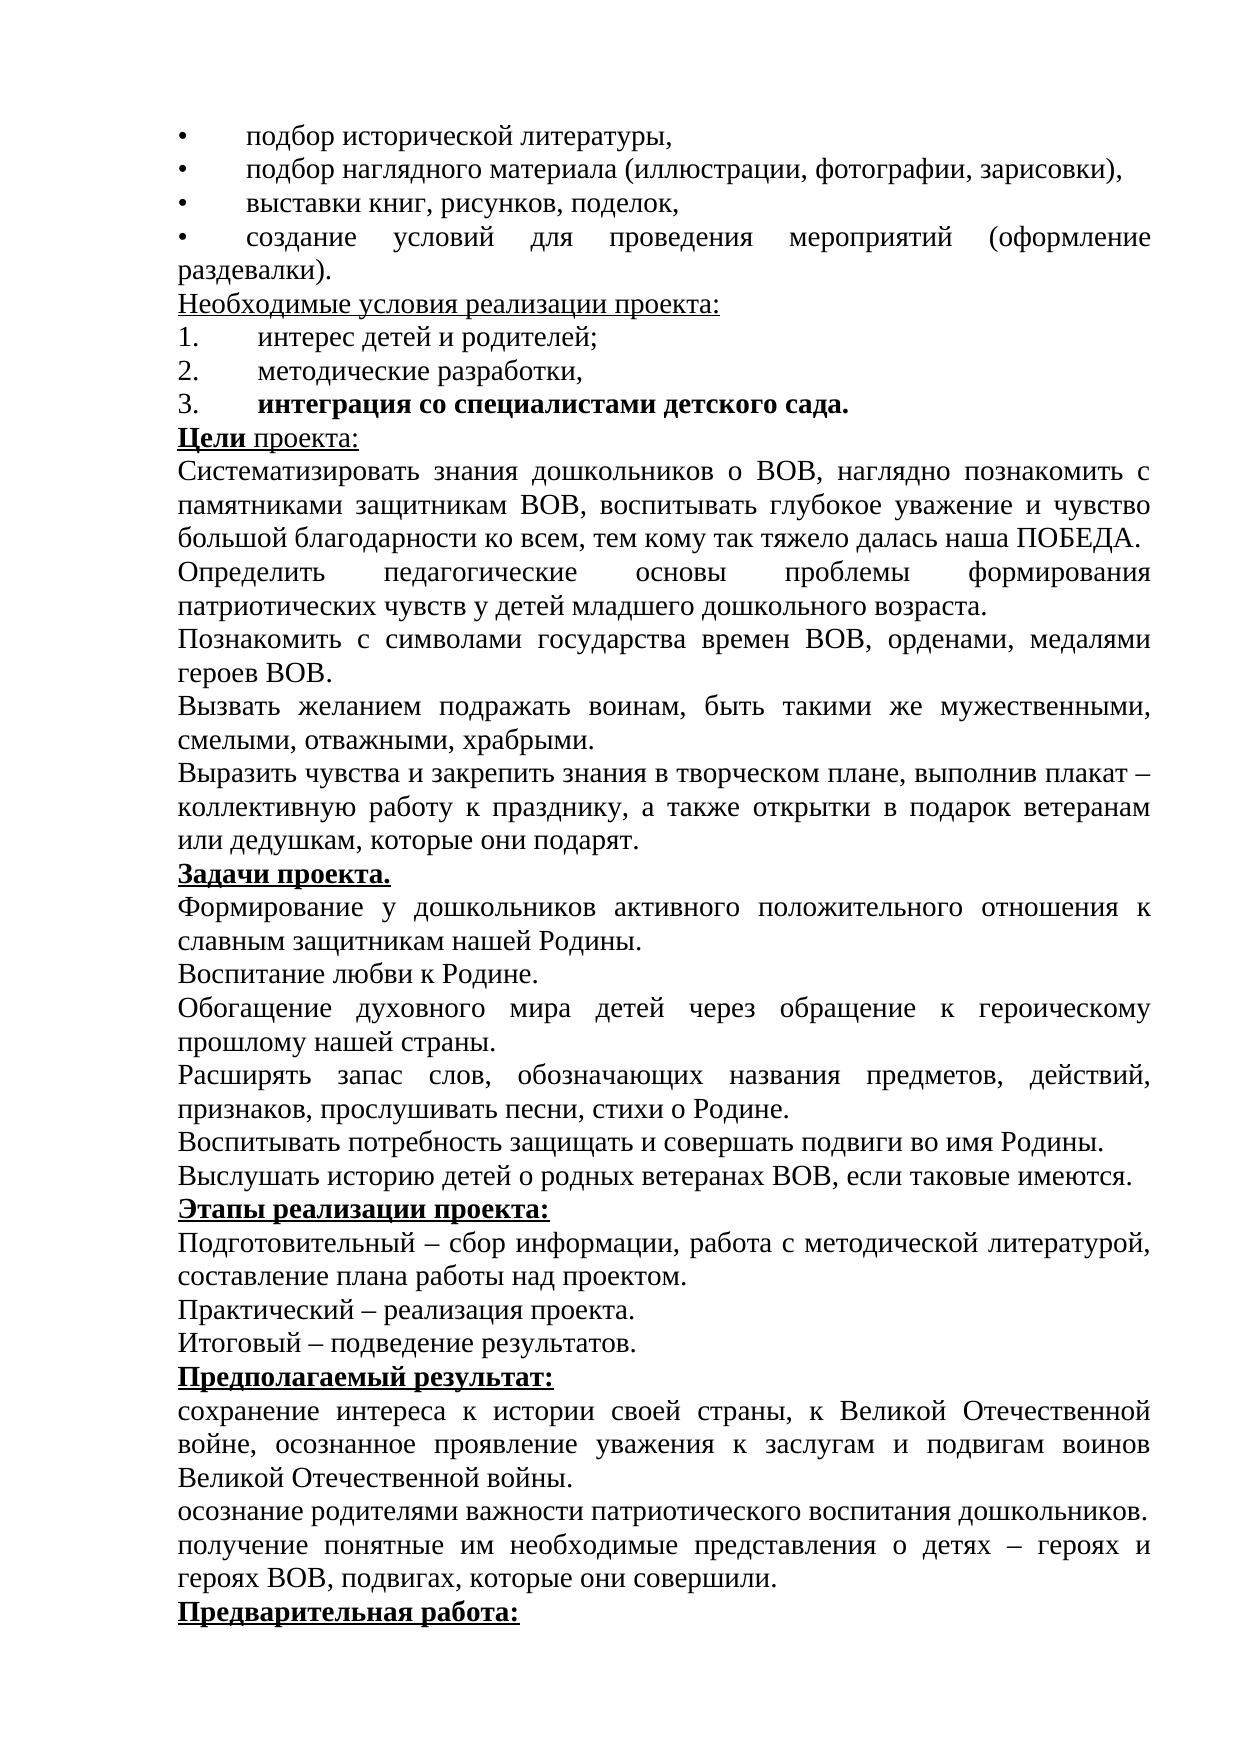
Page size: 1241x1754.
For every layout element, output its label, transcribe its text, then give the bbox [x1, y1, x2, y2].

text Цели проекта: [177, 420, 1152, 453]
text Выслушать историю детей о родных ветеранах ВОВ, если таковые имеются. [177, 1158, 1152, 1191]
text Необходимые условия реализации проекта: [177, 286, 1152, 319]
text осознание родителями важности патриотического воспитания дошкольников. [177, 1493, 1152, 1527]
text Задачи проекта. [177, 856, 1152, 889]
text Воспитывать потребность защищать и совершать подвиги во имя Родины. [177, 1124, 1152, 1158]
text Систематизировать знания дошкольников о ВОВ, наглядно познакомить с памятниками защитникам ВОВ, воспитывать глубокое уважение и чувство большой благодарности ко всем, тем кому так тяжело далась наша ПОБЕДА. [177, 453, 1152, 554]
text Этапы реализации проекта: [177, 1191, 1152, 1225]
text 1. интерес детей и родителей; [177, 319, 1152, 353]
text • создание условий для проведения мероприятий (оформление раздевалки). [177, 219, 1152, 286]
text Предварительная работа: [177, 1594, 1152, 1627]
text Воспитание любви к Родине. [177, 957, 1152, 990]
text Предполагаемый результат: [177, 1359, 1152, 1393]
text Обогащение духовного мира детей через обращение к героическому прошлому нашей страны. [177, 990, 1152, 1057]
text получение понятные им необходимые представления о детях – героях и героях ВОВ, подвигах, которые они совершили. [177, 1527, 1152, 1594]
text Определить педагогические основы проблемы формирования патриотических чувств у детей младшего дошкольного возраста. [177, 554, 1152, 621]
text Познакомить с символами государства времен ВОВ, орденами, медалями героев ВОВ. [177, 621, 1152, 688]
text 3. интеграция со специалистами детского сада. [177, 386, 1152, 420]
text Подготовительный – сбор информации, работа с методической литературой, составление плана работы над проектом. [177, 1225, 1152, 1292]
text 2. методические разработки, [177, 353, 1152, 386]
text Расширять запас слов, обозначающих названия предметов, действий, признаков, прослушивать песни, стихи о Родине. [177, 1057, 1152, 1124]
text Вызвать желанием подражать воинам, быть такими же мужественными, смелыми, отважными, храбрыми. [177, 688, 1152, 755]
text Формирование у дошкольников активного положительного отношения к славным защитникам нашей Родины. [177, 889, 1152, 957]
text Практический – реализация проекта. [177, 1292, 1152, 1326]
text Выразить чувства и закрепить знания в творческом плане, выполнив плакат – коллективную работу к празднику, а также открытки в подарок ветеранам или дедушкам, которые они подарят. [177, 755, 1152, 856]
text • подбор наглядного материала (иллюстрации, фотографии, зарисовки), [177, 152, 1152, 185]
text • подбор исторической литературы, [177, 118, 1152, 152]
text Итоговый – подведение результатов. [177, 1326, 1152, 1359]
text • выставки книг, рисунков, поделок, [177, 185, 1152, 219]
text сохранение интереса к истории своей страны, к Великой Отечественной войне, осознанное проявление уважения к заслугам и подвигам воинов Великой Отечественной войны. [177, 1393, 1152, 1493]
